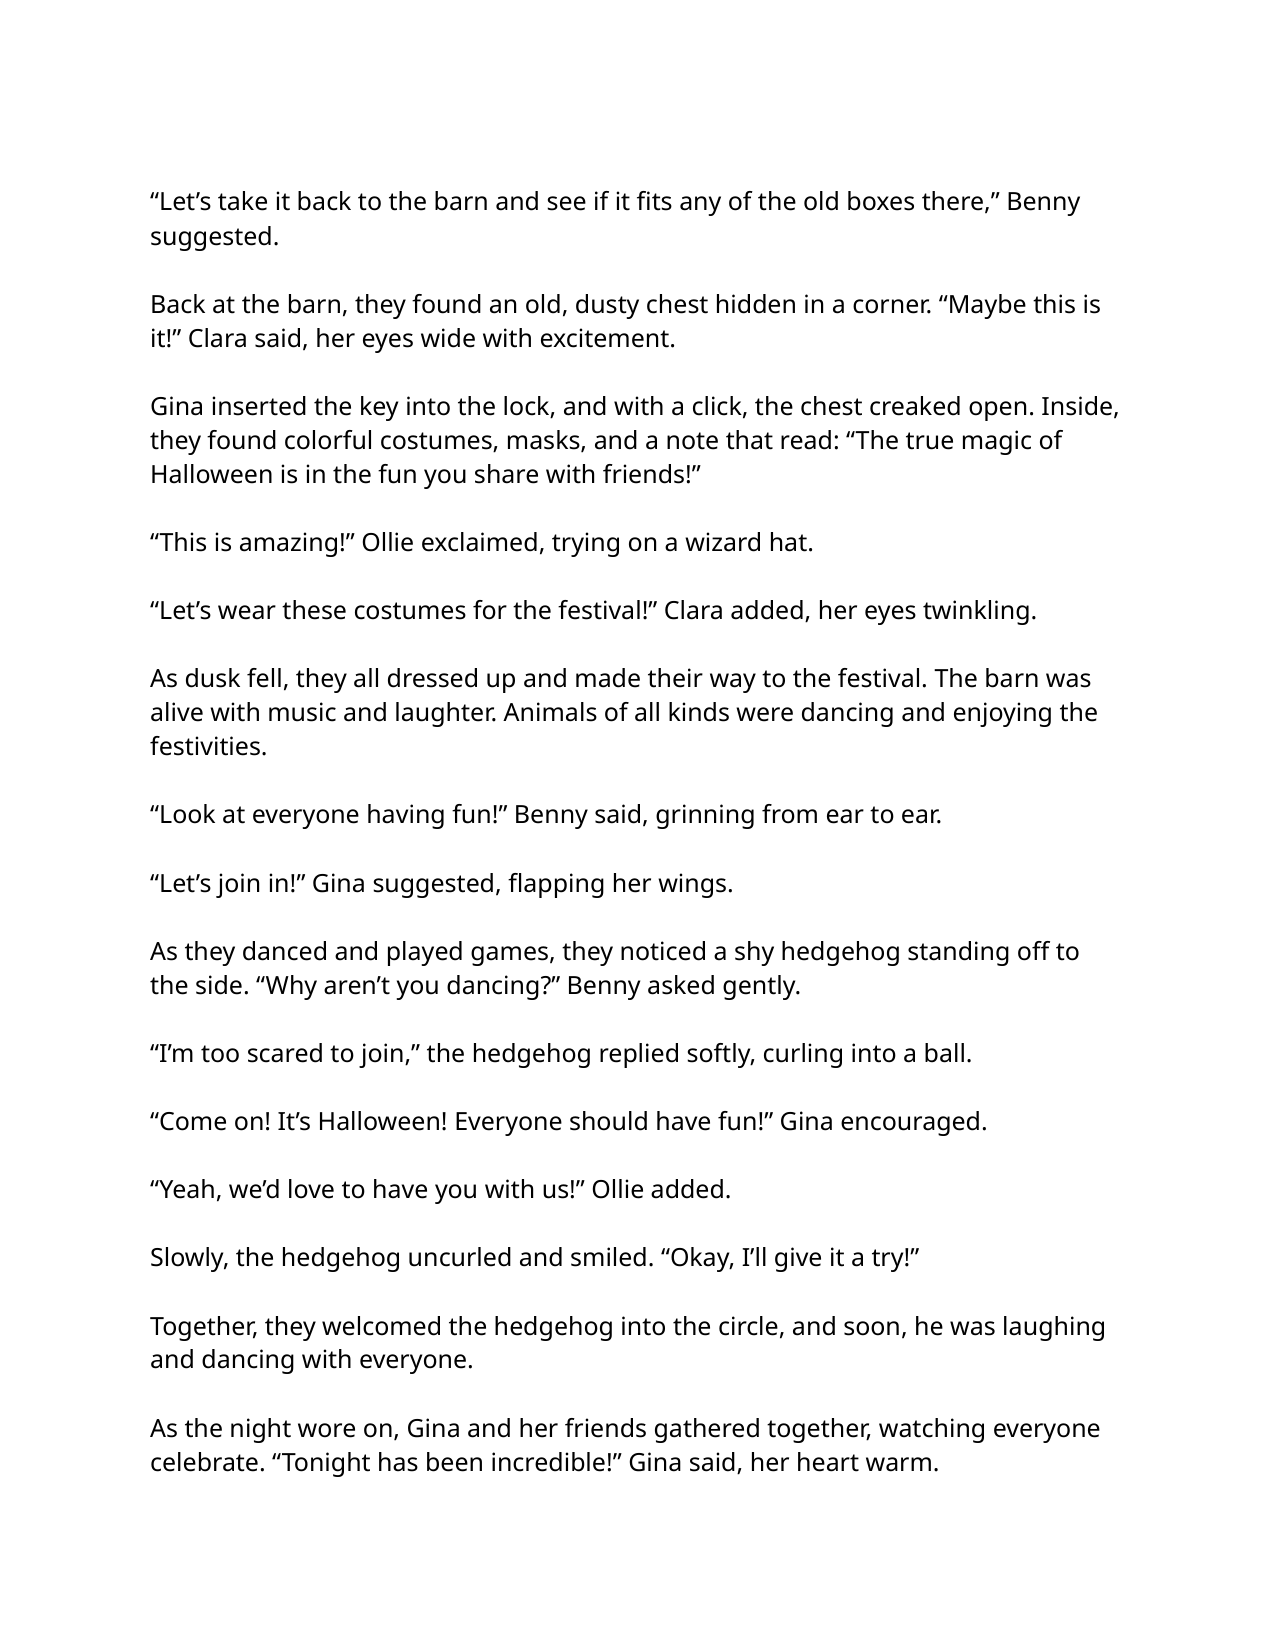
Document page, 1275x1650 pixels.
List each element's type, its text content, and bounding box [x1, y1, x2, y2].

text “Yeah, we’d love to have you with us!” Ollie added. [150, 1172, 1125, 1206]
text As they danced and played games, they noticed a shy hedgehog standing off to the side. “Why aren’t you dancing?” Benny asked gently. [150, 933, 1125, 1002]
text “I’m too scared to join,” the hedgehog replied softly, curling into a ball. [150, 1036, 1125, 1070]
text “Look at everyone having fun!” Benny said, grinning from ear to ear. [150, 797, 1125, 831]
text “Let’s take it back to the barn and see if it fits any of the old boxes there,” Benny suggested. [150, 184, 1125, 252]
text “Come on! It’s Halloween! Everyone should have fun!” Gina encouraged. [150, 1104, 1125, 1138]
text Gina inserted the key into the lock, and with a click, the chest creaked open. Inside, they found colorful costumes, masks, and a note that read: “The true magic of Halloween is in the fun you share with friends!” [150, 388, 1125, 491]
text Together, they welcomed the hedgehog into the circle, and soon, he was laughing and dancing with everyone. [150, 1308, 1125, 1376]
text “This is amazing!” Ollie exclaimed, trying on a wizard hat. [150, 525, 1125, 559]
text Slowly, the hedgehog uncurled and smiled. “Okay, I’ll give it a try!” [150, 1240, 1125, 1274]
text “Let’s join in!” Gina suggested, flapping her wings. [150, 865, 1125, 899]
text As the night wore on, Gina and her friends gathered together, watching everyone celebrate. “Tonight has been incredible!” Gina said, her heart warm. [150, 1410, 1125, 1478]
text Back at the barn, they found an old, dusty chest hidden in a corner. “Maybe this is it!” Clara said, her eyes wide with excitement. [150, 286, 1125, 354]
text As dusk fell, they all dressed up and made their way to the festival. The barn was alive with music and laughter. Animals of all kinds were dancing and enjoying the festivities. [150, 661, 1125, 763]
text “Let’s wear these costumes for the festival!” Clara added, her eyes twinkling. [150, 593, 1125, 627]
